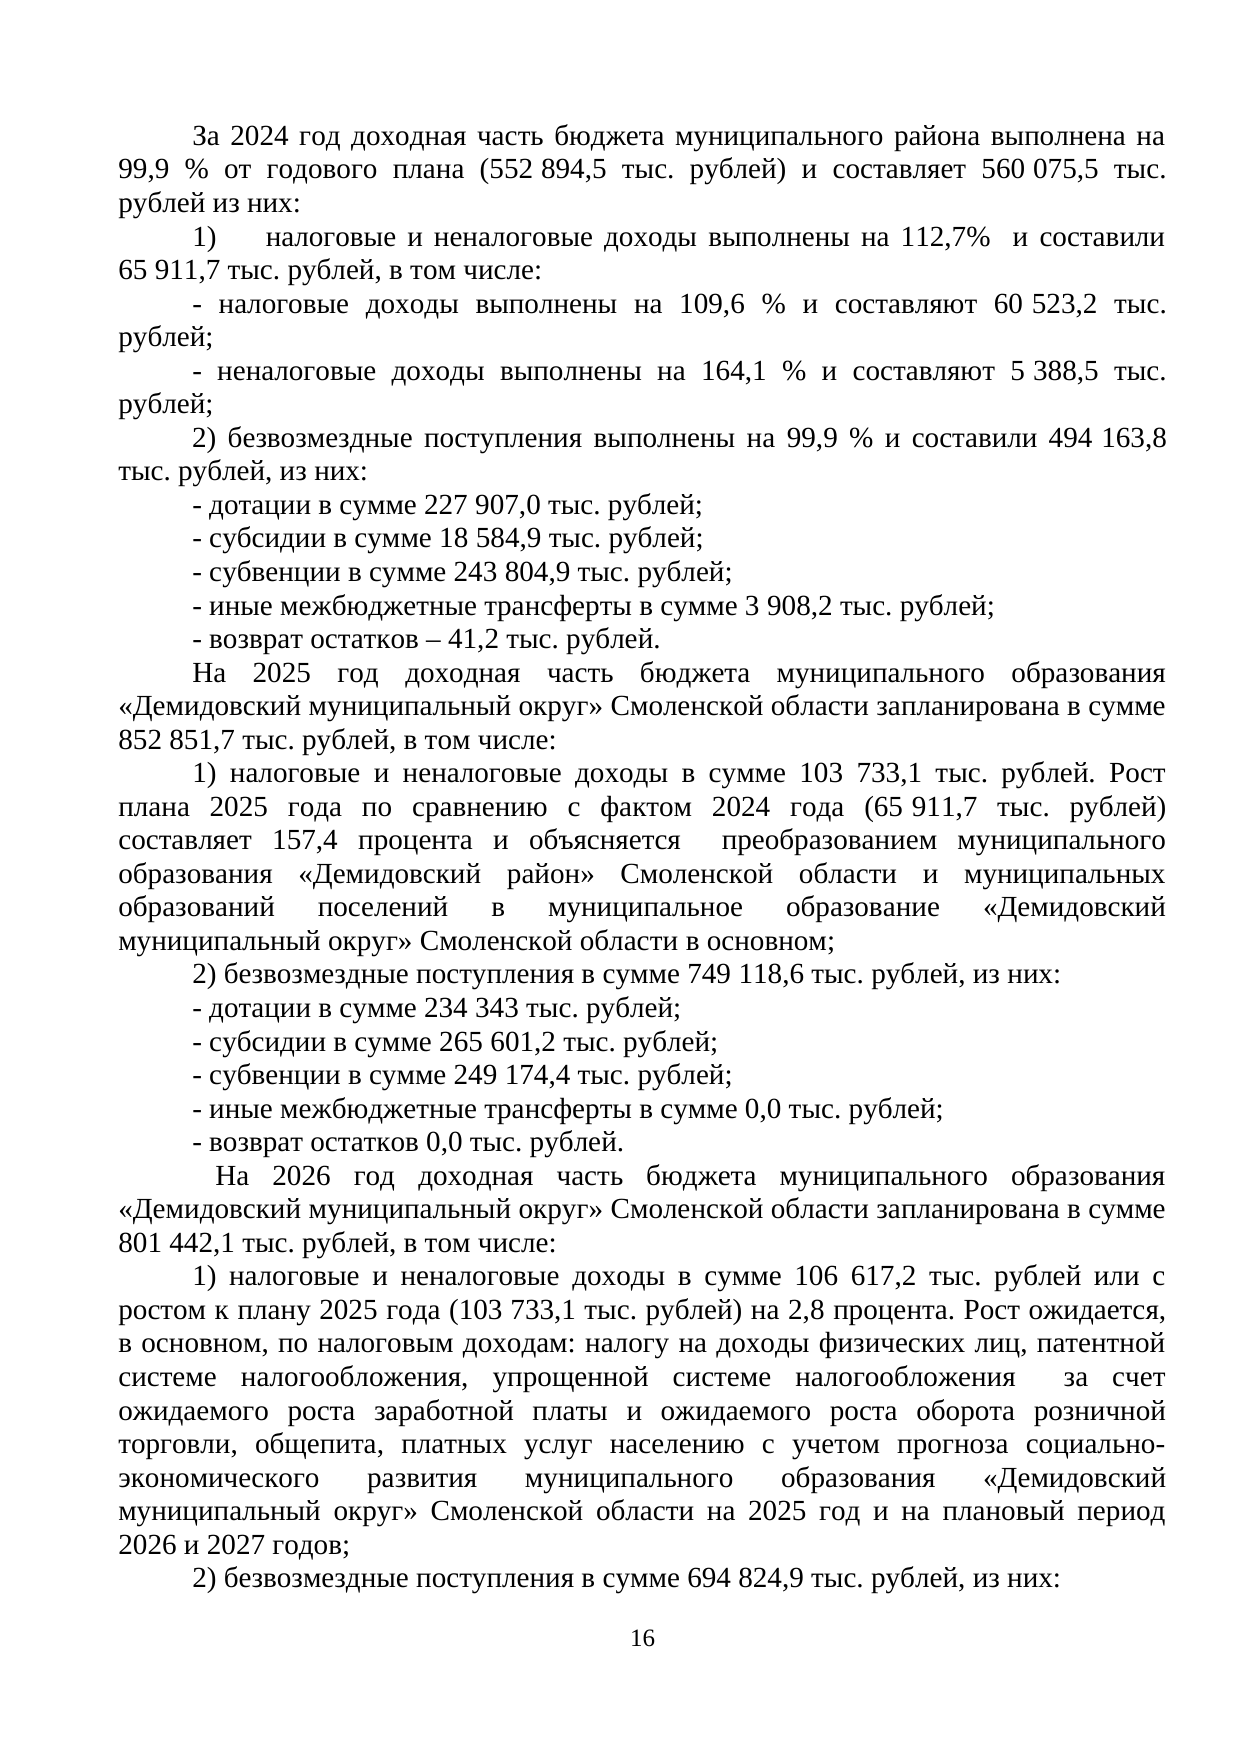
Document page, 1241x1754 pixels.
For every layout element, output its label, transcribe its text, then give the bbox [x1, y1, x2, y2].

text - налоговые доходы выполнены на 109,6 % и составляют 60 523,2 тыс. рублей; [118, 286, 1167, 353]
text - дотации в сумме 227 907,0 тыс. рублей; [118, 487, 1167, 521]
text За 2024 год доходная часть бюджета муниципального района выполнена на 99,9 % от годового плана (552 894,5 тыс. рублей) и составляет 560 075,5 тыс. рублей из них: [118, 118, 1167, 219]
text 1) налоговые и неналоговые доходы в сумме 103 733,1 тыс. рублей. Рост плана 2025 года по сравнению с фактом 2024 года (65 911,7 тыс. рублей) составляет 157,4 процента и объясняется преобразованием муниципального образования «Демидовский район» Смоленской области и муниципальных образований поселений в муниципальное образование «Демидовский муниципальный округ» Смоленской области в основном; [118, 755, 1167, 957]
text 1) налоговые и неналоговые доходы в сумме 106 617,2 тыс. рублей или с ростом к плану 2025 года (103 733,1 тыс. рублей) на 2,8 процента. Рост ожидается, в основном, по налоговым доходам: налогу на доходы физических лиц, патентной системе налогообложения, упрощенной системе налогообложения за счет ожидаемого роста заработной платы и ожидаемого роста оборота розничной торговли, общепита, платных услуг населению с учетом прогноза социально-экономического развития муниципального образования «Демидовский муниципальный округ» Смоленской области на 2025 год и на плановый период 2026 и 2027 годов; [118, 1258, 1167, 1560]
text - иные межбюджетные трансферты в сумме 0,0 тыс. рублей; [118, 1091, 1167, 1124]
text 2) безвозмездные поступления в сумме 694 824,9 тыс. рублей, из них: [118, 1560, 1167, 1594]
text На 2026 год доходная часть бюджета муниципального образования «Демидовский муниципальный округ» Смоленской области запланирована в сумме 801 442,1 тыс. рублей, в том числе: [118, 1158, 1167, 1258]
text 2) безвозмездные поступления в сумме 749 118,6 тыс. рублей, из них: [118, 957, 1167, 990]
text - дотации в сумме 234 343 тыс. рублей; [118, 990, 1167, 1024]
text На 2025 год доходная часть бюджета муниципального образования «Демидовский муниципальный округ» Смоленской области запланирована в сумме 852 851,7 тыс. рублей, в том числе: [118, 655, 1167, 755]
list налоговые и неналоговые доходы выполнены на 112,7% и составили 65 911,7 тыс. рублей, в том числе: [118, 219, 1167, 286]
text - субвенции в сумме 249 174,4 тыс. рублей; [118, 1057, 1167, 1091]
text - субвенции в сумме 243 804,9 тыс. рублей; [118, 554, 1167, 588]
text - возврат остатков – 41,2 тыс. рублей. [118, 621, 1167, 655]
text - возврат остатков 0,0 тыс. рублей. [118, 1124, 1167, 1158]
text 2) безвозмездные поступления выполнены на 99,9 % и составили 494 163,8 тыс. рублей, из них: [118, 420, 1167, 487]
text - неналоговые доходы выполнены на 164,1 % и составляют 5 388,5 тыс. рублей; [118, 353, 1167, 420]
text - иные межбюджетные трансферты в сумме 3 908,2 тыс. рублей; [118, 588, 1167, 621]
text - субсидии в сумме 18 584,9 тыс. рублей; [118, 521, 1167, 554]
text - субсидии в сумме 265 601,2 тыс. рублей; [118, 1024, 1167, 1057]
